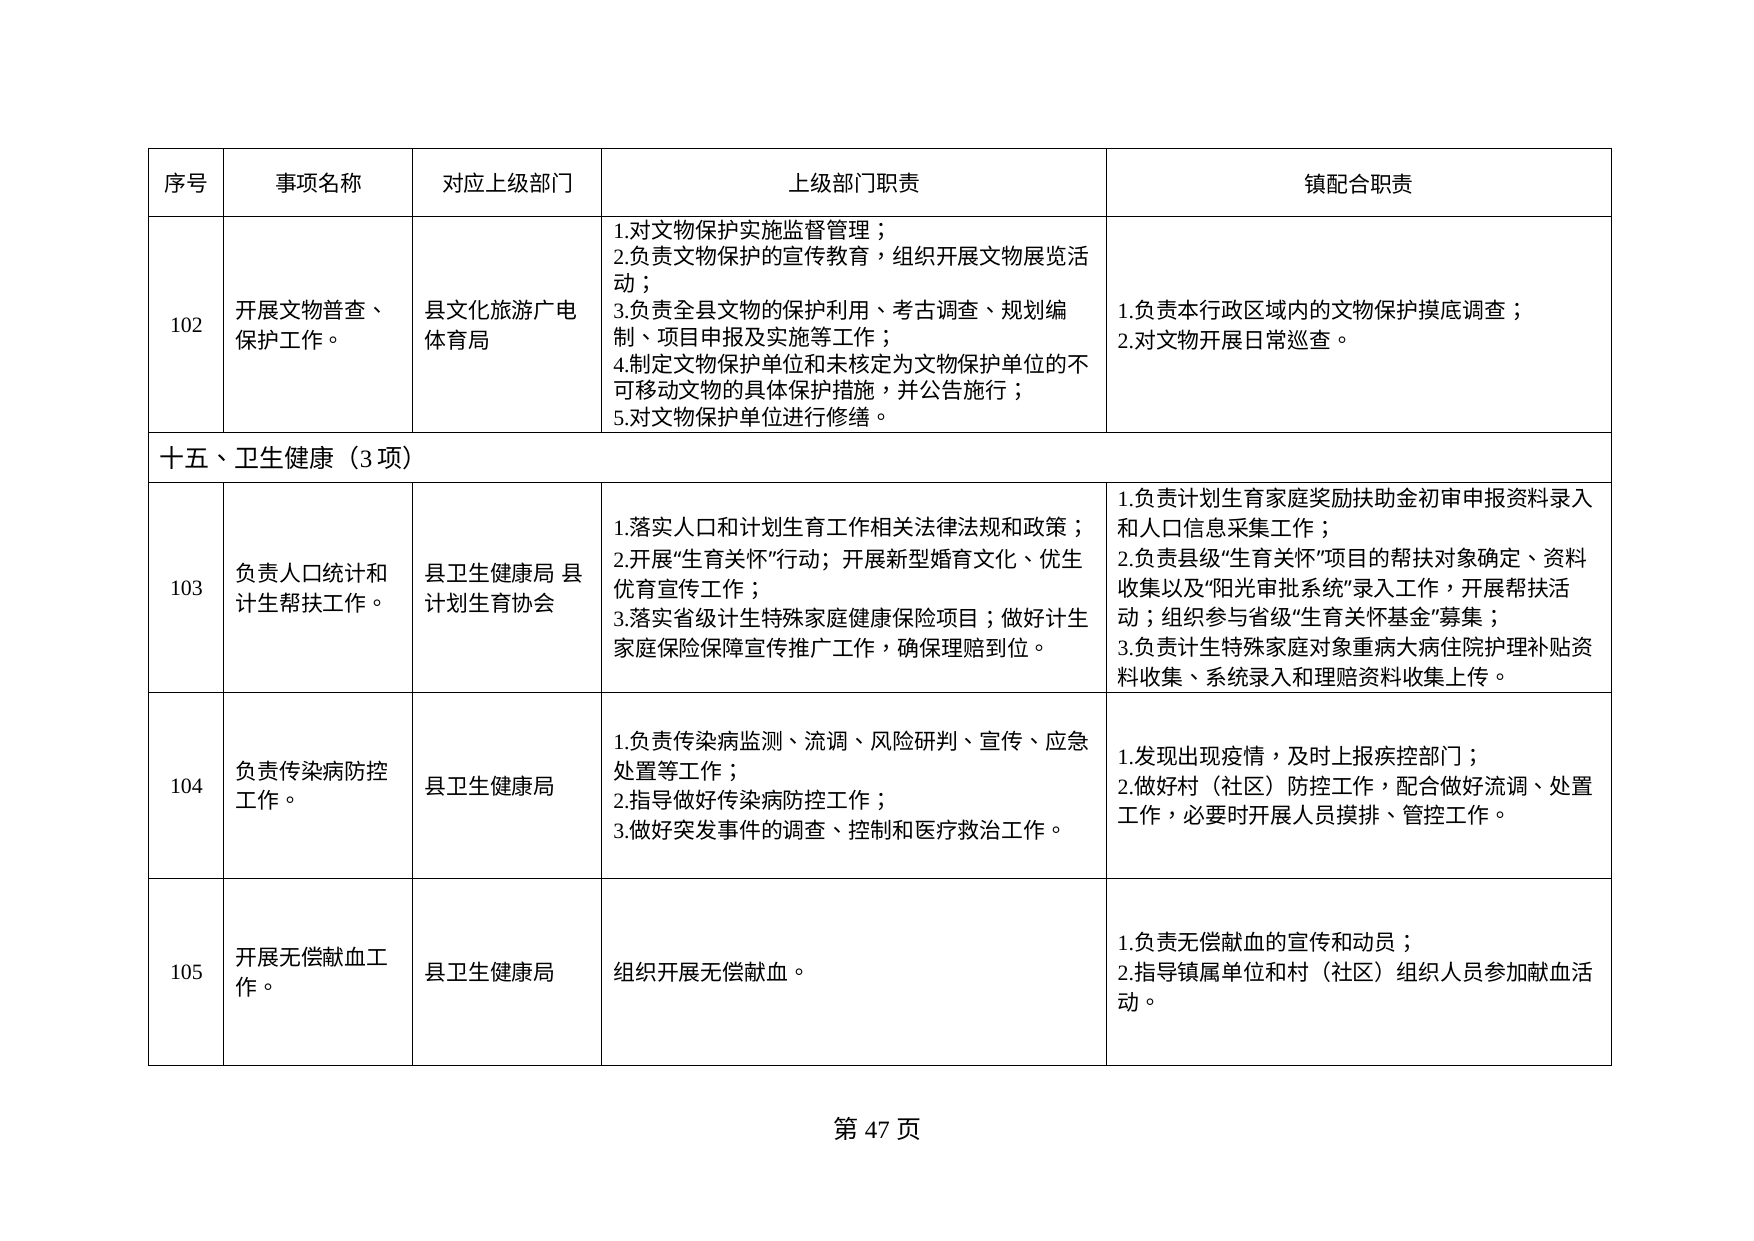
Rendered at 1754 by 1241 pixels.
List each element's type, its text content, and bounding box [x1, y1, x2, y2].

table_cell 开展无偿献血工作。 [224, 879, 412, 1065]
table_cell 1.发现出现疫情，及时上报疾控部门； 2.做好村（社区）防控工作，配合做好流调、处置工作，必要时开展人员摸排、管控工作。 [1107, 693, 1611, 878]
table_cell 县卫生健康局 [413, 693, 601, 878]
table_header 上级部门职责 [602, 149, 1106, 216]
table_cell 县卫生健康局 [413, 879, 601, 1065]
table_cell 1.负责计划生育家庭奖励扶助金初审申报资料录入和人口信息采集工作； 2.负责县级“生育关怀”项目的帮扶对象确定、资料收集以及“阳光审批系统”录入工作，开展帮扶活动；组织参与省级“生育关怀基金”募集； 3.负责计生特殊家庭对象重病大病住院护理补贴资料收集、系统录入和理赔资料收集上传。 [1107, 483, 1611, 692]
table_header 对应上级部门 [413, 149, 601, 216]
table_cell 1.负责传染病监测、流调、风险研判、宣传、应急处置等工作； 2.指导做好传染病防控工作； 3.做好突发事件的调查、控制和医疗救治工作。 [602, 693, 1106, 878]
table_cell 负责传染病防控工作。 [224, 693, 412, 878]
table_cell 组织开展无偿献血。 [602, 879, 1106, 1065]
table_cell 103 [149, 483, 223, 692]
table_cell 十五、卫生健康（3项） [149, 433, 1611, 482]
table_cell 负责人口统计和计生帮扶工作。 [224, 483, 412, 692]
table_header 事项名称 [224, 149, 412, 216]
table_cell 102 [149, 217, 223, 432]
table_cell 县卫生健康局 县计划生育协会 [413, 483, 601, 692]
table_cell 1.落实人口和计划生育工作相关法律法规和政策； 2.开展“生育关怀”行动；开展新型婚育文化、优生优育宣传工作； 3.落实省级计生特殊家庭健康保险项目；做好计生家庭保险保障宣传推广工作，确保理赔到位。 [602, 483, 1106, 692]
table_cell 开展文物普查、保护工作。 [224, 217, 412, 432]
table_cell 1.对文物保护实施监督管理； 2.负责文物保护的宣传教育，组织开展文物展览活动； 3.负责全县文物的保护利用、考古调查、规划编制、项目申报及实施等工作； 4.制定文物保护单位和未核定为文物保护单位的不可移动文物的具体保护措施，并公告施行； 5.对文物保护单位进行修缮。 [602, 217, 1106, 432]
table_cell 县文化旅游广电体育局 [413, 217, 601, 432]
table_cell 105 [149, 879, 223, 1065]
table_header 镇配合职责 [1107, 149, 1611, 216]
table_cell 1.负责本行政区域内的文物保护摸底调查； 2.对文物开展日常巡查。 [1107, 217, 1611, 432]
table_cell 1.负责无偿献血的宣传和动员； 2.指导镇属单位和村（社区）组织人员参加献血活动。 [1107, 879, 1611, 1065]
table_header 序号 [149, 149, 223, 216]
table_cell 104 [149, 693, 223, 878]
